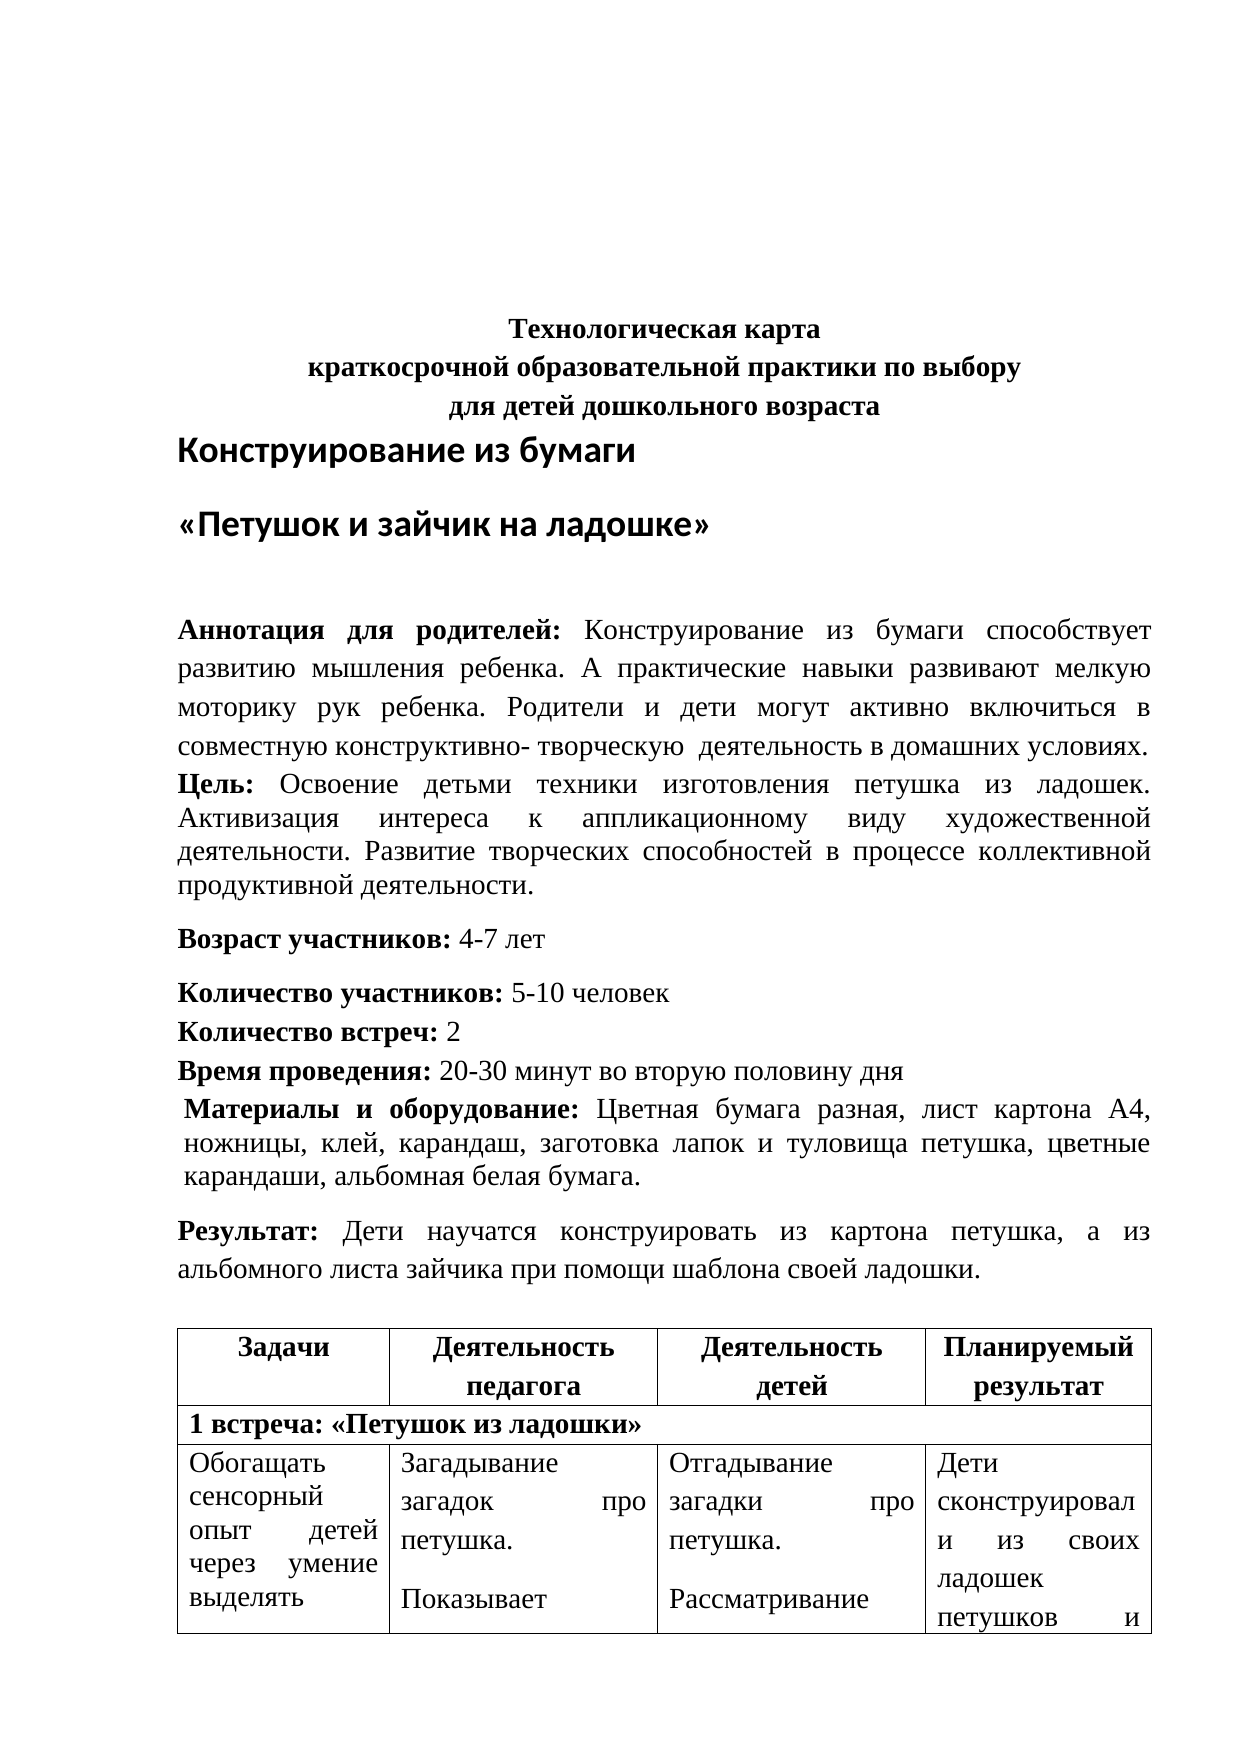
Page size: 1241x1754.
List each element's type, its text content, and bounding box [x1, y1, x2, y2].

table_header Деятельность педагога [390, 1329, 657, 1405]
table_header Деятельность детей [658, 1329, 925, 1405]
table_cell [658, 1445, 925, 1632]
text краткосрочной образовательной практики по выбору [177, 349, 1152, 383]
text для детей дошкольного возраста [177, 388, 1152, 421]
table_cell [926, 1445, 1151, 1632]
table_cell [178, 1445, 389, 1632]
table_cell 1 встреча: «Петушок из ладошки» [178, 1406, 1151, 1444]
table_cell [390, 1445, 657, 1632]
text Аннотация для родителей: Конструирование из бумаги способствует развитию мышления ребенка. А практические навыки развивают мелкую моторику рук ребенка. Родители и дети могут активно включиться в совместную конструктивно- творческую деятельность в домашних условиях. [177, 612, 1152, 761]
text Время проведения: 20-30 минут во вторую половину дня [177, 1053, 1152, 1086]
text Цель: Освоение детьми техники изготовления петушка из ладошек. Активизация интереса к аппликационному виду художественной деятельности. Развитие творческих способностей в процессе коллективной продуктивной деятельности. [177, 766, 1152, 900]
text Количество встреч: 2 [177, 1014, 1152, 1048]
text Количество участников: 5-10 человек [177, 976, 1152, 1009]
text Материалы и оборудование: Цветная бумага разная, лист картона А4, ножницы, клей, карандаш, заготовка лапок и туловища петушка, цветные карандаши, альбомная белая бумага. [183, 1091, 1152, 1192]
table_header Задачи [178, 1329, 389, 1405]
text Результат: Дети научатся конструировать из картона петушка, а из альбомного листа зайчика при помощи шаблона своей ладошки. [177, 1213, 1152, 1285]
text Возраст участников: 4-7 лет [177, 921, 1152, 955]
text Технологическая карта [177, 311, 1152, 344]
table_header Планируемый результат [926, 1329, 1151, 1405]
